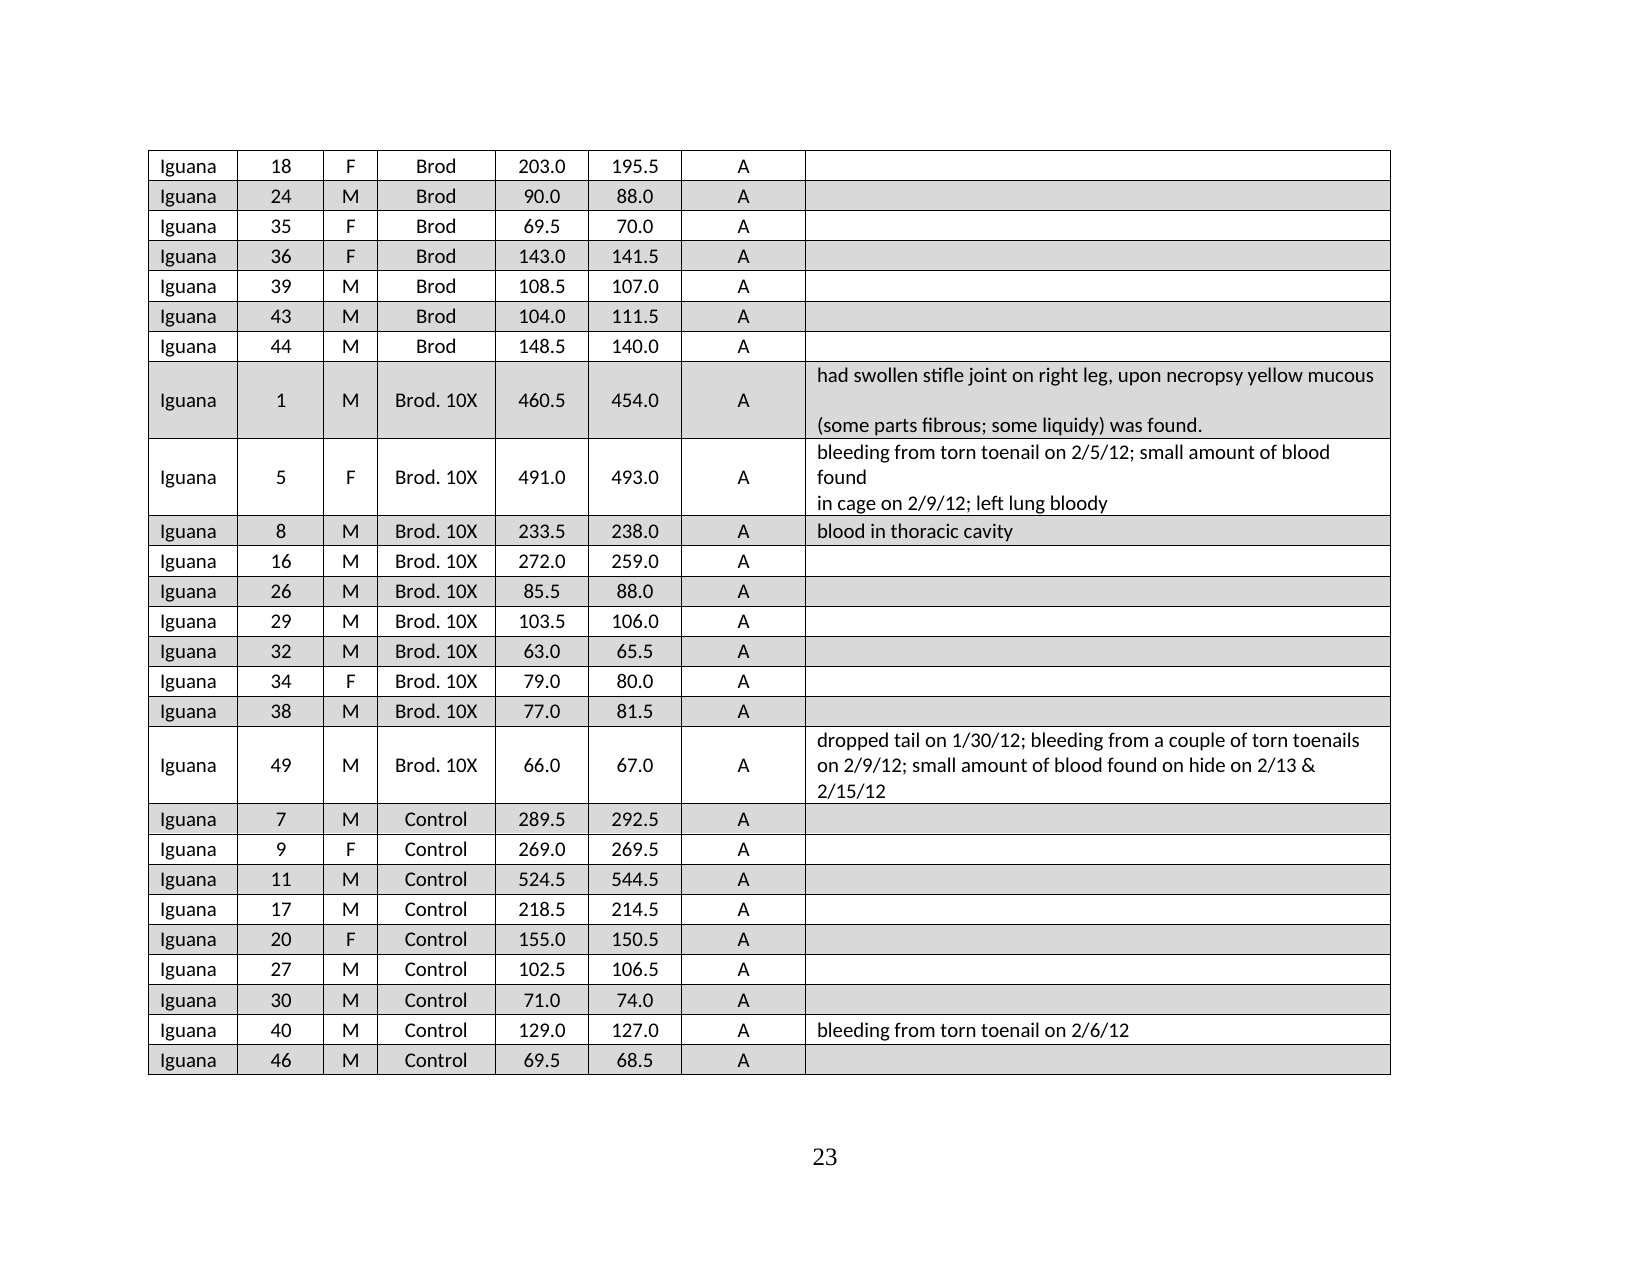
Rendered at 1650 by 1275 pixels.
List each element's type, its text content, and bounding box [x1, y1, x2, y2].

table_cell [806, 271, 1390, 301]
table_cell [806, 925, 1390, 954]
table_cell Iguana [149, 577, 237, 606]
table_cell 69.5 [496, 211, 588, 240]
table_cell Control [378, 835, 495, 863]
table_cell Brod. 10X [378, 546, 495, 576]
table_cell 88.0 [589, 577, 681, 606]
table_cell A [682, 546, 805, 576]
table_cell Iguana [149, 667, 237, 696]
table_cell Brod [378, 181, 495, 210]
table_cell M [324, 271, 377, 301]
table_cell M [324, 546, 377, 576]
table_cell Control [378, 1015, 495, 1044]
table_cell A [682, 181, 805, 210]
table_cell Iguana [149, 211, 237, 240]
table_cell A [682, 637, 805, 666]
table_cell M [324, 637, 377, 666]
table_cell 26 [238, 577, 323, 606]
table_cell M [324, 577, 377, 606]
table_cell had swollen stifle joint on right leg, upon necropsy yellow mucous (some parts fibrous; some liquidy) was found. [806, 362, 1390, 438]
table_cell M [324, 1015, 377, 1044]
table_cell 74.0 [589, 985, 681, 1014]
table_cell A [682, 607, 805, 636]
table_cell [806, 607, 1390, 636]
table_cell Brod. 10X [378, 727, 495, 803]
table_cell 80.0 [589, 667, 681, 696]
table_cell Iguana [149, 865, 237, 894]
table_cell 11 [238, 865, 323, 894]
table_cell 269.0 [496, 835, 588, 863]
table_cell Iguana [149, 1015, 237, 1044]
table_cell 90.0 [496, 181, 588, 210]
table_cell 16 [238, 546, 323, 576]
table_cell M [324, 895, 377, 924]
table_cell 20 [238, 925, 323, 954]
table_cell 104.0 [496, 302, 588, 331]
table_cell 491.0 [496, 439, 588, 515]
table_cell dropped tail on 1/30/12; bleeding from a couple of torn toenails on 2/9/12; small amount of blood found on hide on 2/13 & 2/15/12 [806, 727, 1390, 803]
table_cell Iguana [149, 925, 237, 954]
table_cell Iguana [149, 241, 237, 270]
table_cell 102.5 [496, 955, 588, 984]
table_cell Brod. 10X [378, 607, 495, 636]
table_cell A [682, 804, 805, 833]
table_cell Iguana [149, 546, 237, 576]
table_cell A [682, 895, 805, 924]
table_cell 27 [238, 955, 323, 984]
table_cell 259.0 [589, 546, 681, 576]
table_cell 32 [238, 637, 323, 666]
table_cell A [682, 865, 805, 894]
table_cell 106.5 [589, 955, 681, 984]
table_cell 71.0 [496, 985, 588, 1014]
table_cell [806, 697, 1390, 726]
table_cell 143.0 [496, 241, 588, 270]
table_cell 127.0 [589, 1015, 681, 1044]
table_cell A [682, 985, 805, 1014]
table_cell F [324, 925, 377, 954]
table_cell [806, 1045, 1390, 1074]
table_cell 195.5 [589, 151, 681, 180]
table_cell M [324, 516, 377, 545]
table_cell [806, 241, 1390, 270]
table_cell Control [378, 955, 495, 984]
table_cell 107.0 [589, 271, 681, 301]
table_cell 292.5 [589, 804, 681, 833]
table_cell 272.0 [496, 546, 588, 576]
table_cell 44 [238, 332, 323, 361]
table_cell A [682, 577, 805, 606]
table_cell F [324, 835, 377, 863]
table_cell blood in thoracic cavity [806, 516, 1390, 545]
table_cell 155.0 [496, 925, 588, 954]
table_cell Iguana [149, 607, 237, 636]
table_cell Iguana [149, 332, 237, 361]
table_cell 129.0 [496, 1015, 588, 1044]
table_cell F [324, 211, 377, 240]
table_cell 38 [238, 697, 323, 726]
table_cell 30 [238, 985, 323, 1014]
table_cell 238.0 [589, 516, 681, 545]
table_cell 233.5 [496, 516, 588, 545]
table_cell 111.5 [589, 302, 681, 331]
table_cell Brod. 10X [378, 516, 495, 545]
table_cell 67.0 [589, 727, 681, 803]
table_cell A [682, 835, 805, 863]
table_cell Iguana [149, 697, 237, 726]
table_cell 108.5 [496, 271, 588, 301]
table_cell Brod. 10X [378, 637, 495, 666]
table_cell 43 [238, 302, 323, 331]
table_cell 88.0 [589, 181, 681, 210]
table_cell Control [378, 804, 495, 833]
table_cell 46 [238, 1045, 323, 1074]
table_cell M [324, 804, 377, 833]
table_cell [806, 804, 1390, 833]
table_cell Brod. 10X [378, 697, 495, 726]
table_cell 9 [238, 835, 323, 863]
table_cell A [682, 1015, 805, 1044]
table_cell Brod [378, 302, 495, 331]
table_cell Control [378, 1045, 495, 1074]
table_cell A [682, 697, 805, 726]
table_cell 49 [238, 727, 323, 803]
table_cell Iguana [149, 804, 237, 833]
table_cell 79.0 [496, 667, 588, 696]
table_cell Control [378, 895, 495, 924]
table_cell F [324, 241, 377, 270]
table_cell 106.0 [589, 607, 681, 636]
table_cell A [682, 516, 805, 545]
table_cell A [682, 667, 805, 696]
table_cell Brod [378, 211, 495, 240]
table_cell M [324, 1045, 377, 1074]
table_cell 7 [238, 804, 323, 833]
table_cell [806, 865, 1390, 894]
table_cell 218.5 [496, 895, 588, 924]
table_cell Iguana [149, 151, 237, 180]
table_cell Brod. 10X [378, 439, 495, 515]
table_cell M [324, 985, 377, 1014]
table_cell 29 [238, 607, 323, 636]
table_cell Iguana [149, 1045, 237, 1074]
table_cell M [324, 181, 377, 210]
table_cell A [682, 727, 805, 803]
table_cell Iguana [149, 727, 237, 803]
table_cell M [324, 865, 377, 894]
table_cell [806, 667, 1390, 696]
table_cell 203.0 [496, 151, 588, 180]
table_cell A [682, 302, 805, 331]
table_cell bleeding from torn toenail on 2/6/12 [806, 1015, 1390, 1044]
table_cell [806, 577, 1390, 606]
table_cell [806, 151, 1390, 180]
table_cell A [682, 362, 805, 438]
table_cell 18 [238, 151, 323, 180]
table_cell 289.5 [496, 804, 588, 833]
table_cell 36 [238, 241, 323, 270]
table_cell Brod [378, 332, 495, 361]
table_cell M [324, 727, 377, 803]
table_cell [806, 835, 1390, 863]
table_cell 493.0 [589, 439, 681, 515]
table_cell Brod. 10X [378, 667, 495, 696]
table_cell [806, 546, 1390, 576]
table_cell Iguana [149, 302, 237, 331]
table_cell A [682, 955, 805, 984]
table_cell Brod [378, 271, 495, 301]
table_cell 63.0 [496, 637, 588, 666]
table_cell 17 [238, 895, 323, 924]
table_cell Iguana [149, 439, 237, 515]
table_cell Iguana [149, 895, 237, 924]
table_cell A [682, 241, 805, 270]
table_cell 214.5 [589, 895, 681, 924]
table_cell 141.5 [589, 241, 681, 270]
table_cell 544.5 [589, 865, 681, 894]
table_cell M [324, 607, 377, 636]
table_cell Iguana [149, 516, 237, 545]
table_cell M [324, 302, 377, 331]
table_cell A [682, 439, 805, 515]
table_cell Brod [378, 151, 495, 180]
table_cell 140.0 [589, 332, 681, 361]
table_cell F [324, 151, 377, 180]
table_cell 1 [238, 362, 323, 438]
table_cell Control [378, 985, 495, 1014]
table_cell Iguana [149, 271, 237, 301]
table_cell Brod [378, 241, 495, 270]
table_cell Control [378, 865, 495, 894]
table_cell 35 [238, 211, 323, 240]
table_cell [806, 895, 1390, 924]
table_cell [806, 332, 1390, 361]
table_cell 150.5 [589, 925, 681, 954]
table_cell Iguana [149, 955, 237, 984]
table_cell 39 [238, 271, 323, 301]
table_cell Brod. 10X [378, 362, 495, 438]
table_cell [806, 985, 1390, 1014]
table_cell A [682, 925, 805, 954]
table_cell bleeding from torn toenail on 2/5/12; small amount of blood found in cage on 2/9/12; left lung bloody [806, 439, 1390, 515]
table_cell A [682, 211, 805, 240]
table_cell M [324, 332, 377, 361]
table_cell 70.0 [589, 211, 681, 240]
table_cell 34 [238, 667, 323, 696]
table_cell Iguana [149, 362, 237, 438]
table_cell [806, 637, 1390, 666]
table_cell 8 [238, 516, 323, 545]
table_cell Iguana [149, 985, 237, 1014]
table_cell 69.5 [496, 1045, 588, 1074]
table_cell 77.0 [496, 697, 588, 726]
table_cell 85.5 [496, 577, 588, 606]
table_cell A [682, 332, 805, 361]
table_cell 24 [238, 181, 323, 210]
table_cell 40 [238, 1015, 323, 1044]
table_cell 81.5 [589, 697, 681, 726]
table_cell [806, 211, 1390, 240]
table_cell 460.5 [496, 362, 588, 438]
table_cell Iguana [149, 637, 237, 666]
table_cell F [324, 667, 377, 696]
table_cell Iguana [149, 835, 237, 863]
table_cell 66.0 [496, 727, 588, 803]
table_cell 269.5 [589, 835, 681, 863]
table_cell 68.5 [589, 1045, 681, 1074]
table_cell M [324, 697, 377, 726]
table_cell [806, 302, 1390, 331]
table_cell Iguana [149, 181, 237, 210]
table_cell 5 [238, 439, 323, 515]
table_cell A [682, 1045, 805, 1074]
table_cell [806, 181, 1390, 210]
table_cell [806, 955, 1390, 984]
table_cell 148.5 [496, 332, 588, 361]
table_cell A [682, 151, 805, 180]
table_cell M [324, 362, 377, 438]
table_cell M [324, 955, 377, 984]
table_cell 103.5 [496, 607, 588, 636]
table_cell 65.5 [589, 637, 681, 666]
table_cell Control [378, 925, 495, 954]
table_cell 524.5 [496, 865, 588, 894]
table_cell F [324, 439, 377, 515]
table_cell Brod. 10X [378, 577, 495, 606]
table_cell A [682, 271, 805, 301]
table_cell 454.0 [589, 362, 681, 438]
